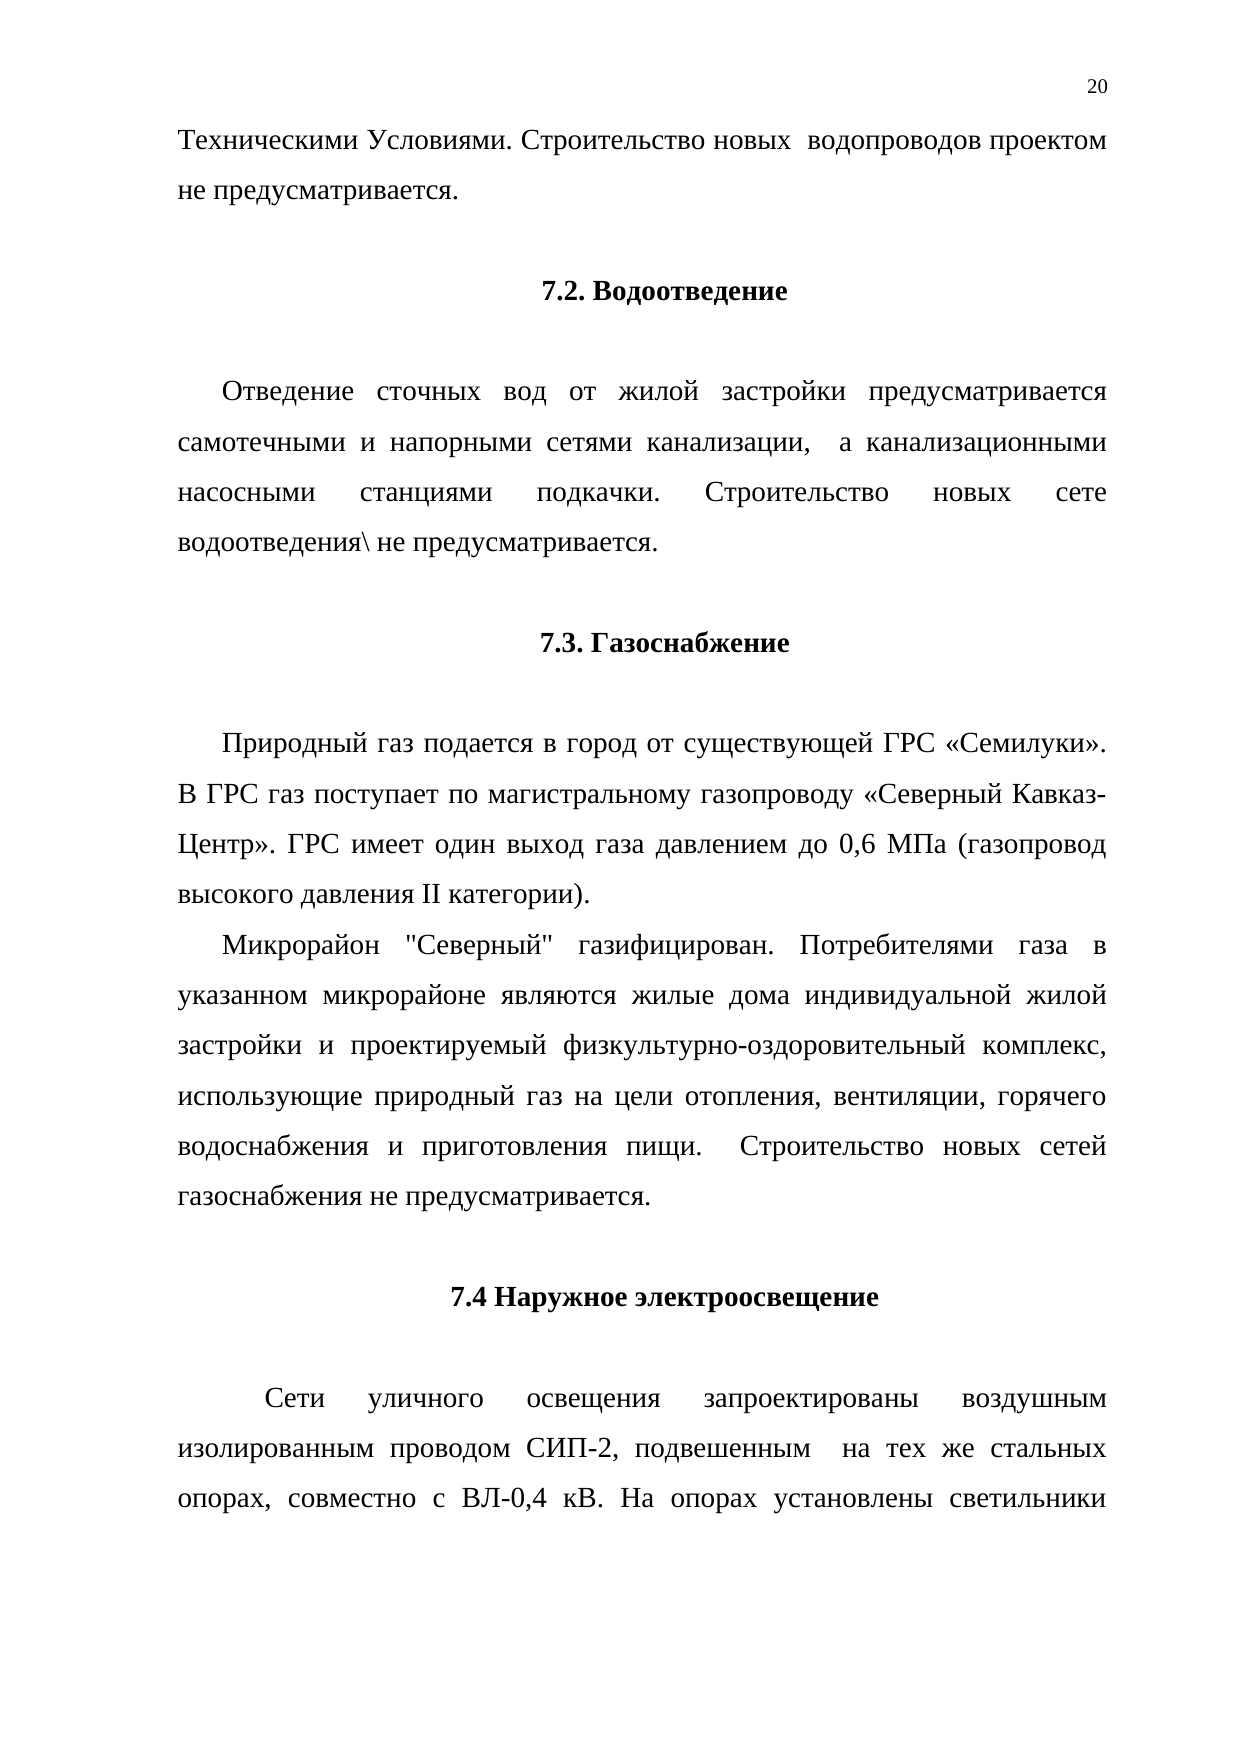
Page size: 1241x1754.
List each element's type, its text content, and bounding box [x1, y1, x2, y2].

list 7.3. Газоснабжение [177, 625, 1107, 658]
list Природный газ подается в город от существующей ГРС «Семилуки». В ГРС газ поступает по магистральному газопроводу «Северный Кавказ-Центр». ГРС имеет один выход газа давлением до 0,6 МПа (газопровод высокого давления II категории). [177, 726, 1107, 910]
list Микрорайон "Северный" газифицирован. Потребителями газа в указанном микрорайоне являются жилые дома индивидуальной жилой застройки и проектируемый физкультурно-оздоровительный комплекс, использующие природный газ на цели отопления, вентиляции, горячего водоснабжения и приготовления пищи. Строительство новых сетей газоснабжения не предусматривается. [177, 927, 1107, 1212]
list 7.2. Водоотведение [177, 273, 1107, 306]
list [177, 122, 1107, 206]
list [177, 1380, 1107, 1514]
list 7.4 Наружное электроосвещение [177, 1279, 1107, 1313]
list Отведение сточных вод от жилой застройки предусматривается самотечными и напорными сетями канализации, а канализационными насосными станциями подкачки. Строительство новых сете водоотведения\ не предусматривается. [177, 373, 1107, 558]
